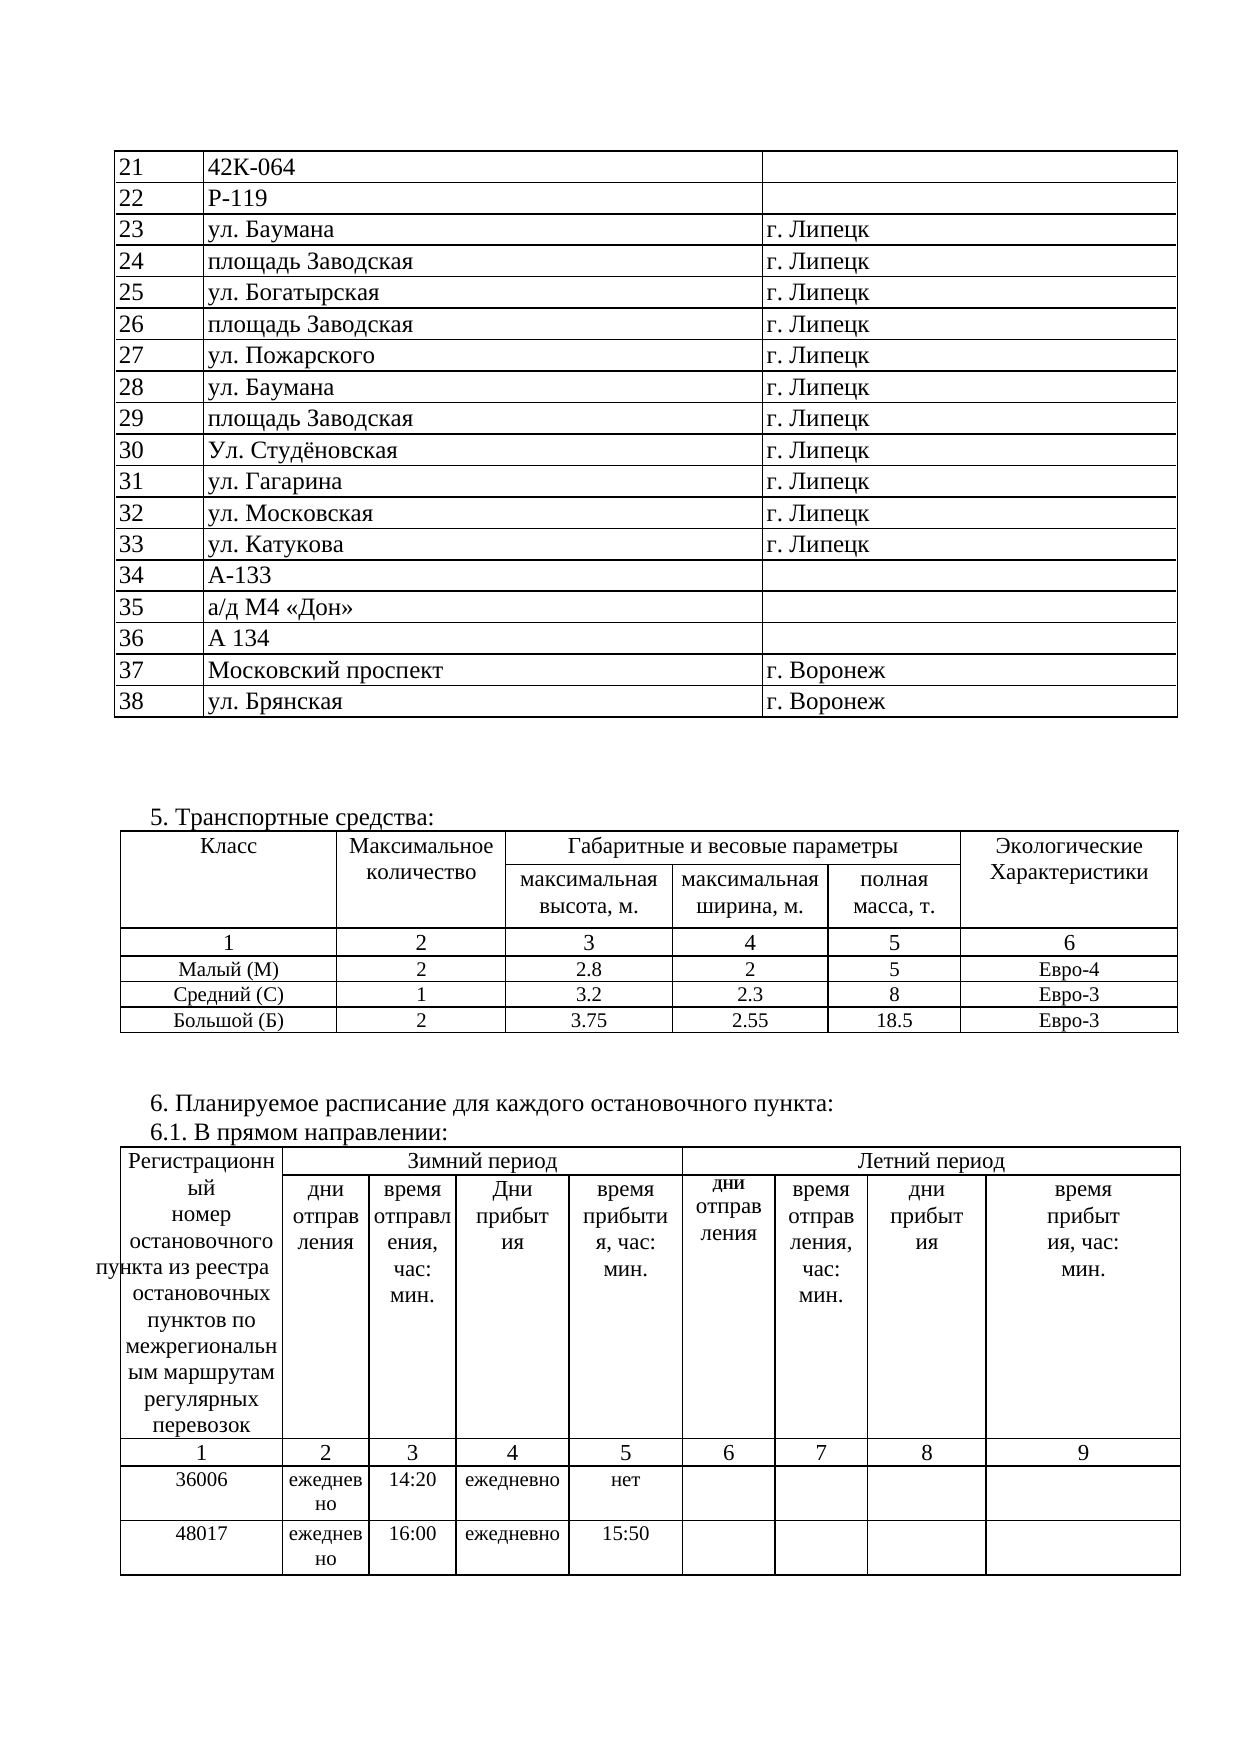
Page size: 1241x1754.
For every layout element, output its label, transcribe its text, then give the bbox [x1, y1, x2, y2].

table_cell 24 [115, 245, 203, 276]
table_cell 5 [829, 929, 960, 955]
table_cell 2.3 [673, 982, 827, 1006]
table_cell 2.8 [506, 957, 672, 981]
table_cell Средний (С) [121, 982, 336, 1006]
table_cell [987, 1467, 1180, 1520]
table_cell 48017 [121, 1521, 282, 1574]
table_cell г. Липецк [763, 339, 1177, 370]
table_cell 1 [337, 982, 505, 1006]
table_cell 33 [115, 529, 203, 559]
table_cell [763, 152, 1177, 181]
table_cell время прибыти я, час: мин. [570, 1176, 682, 1437]
table_header Габаритные и весовые параметры [506, 832, 960, 864]
table_cell ул. Брянская [204, 686, 762, 716]
table_cell 8 [829, 982, 960, 1006]
table_cell 2 [673, 957, 827, 981]
table_cell ДНИ отправ ления [683, 1176, 774, 1437]
table_cell [763, 590, 1177, 622]
table_cell ежедневно [283, 1467, 368, 1520]
table_header Зимний период [283, 1148, 682, 1174]
table_cell ул. Московская [204, 498, 762, 527]
table_cell ежедневно [457, 1521, 568, 1574]
table_cell г. Липецк [763, 528, 1177, 559]
table_cell 3.2 [506, 982, 672, 1006]
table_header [121, 1148, 282, 1437]
table_cell 4 [457, 1439, 568, 1465]
text 6. Планируемое расписание для каждого остановочного пункта: [150, 1088, 1090, 1117]
table_cell г. Воронеж [763, 685, 1177, 716]
table_cell 2 [337, 929, 505, 955]
table_cell [776, 1521, 867, 1574]
table_cell 6 [961, 929, 1177, 955]
table_cell дни отправ ления [283, 1176, 368, 1437]
table_cell г. Липецк [763, 307, 1177, 339]
table_cell 2 [337, 957, 505, 981]
table_cell 3.75 [506, 1008, 672, 1032]
table_cell г. Липецк [763, 465, 1177, 496]
table_cell г. Воронеж [763, 653, 1177, 685]
table_cell время отправл ения, час: мин. [370, 1176, 455, 1437]
table_cell 31 [115, 466, 203, 496]
table_cell [868, 1467, 985, 1520]
table_cell 36006 [121, 1467, 282, 1520]
table_cell г. Липецк [763, 433, 1177, 464]
table_cell Московский проспект [204, 655, 762, 685]
table_cell г. Липецк [763, 370, 1177, 402]
table_cell 38 [115, 686, 203, 716]
table_cell 1 [121, 929, 336, 955]
table_cell Р-119 [204, 183, 762, 213]
table_cell [776, 1467, 867, 1520]
table_cell 2 [337, 1008, 505, 1032]
table_cell 16:00 [370, 1521, 455, 1574]
table_cell г. Липецк [763, 496, 1177, 527]
table_cell дни прибыт ия [868, 1176, 985, 1437]
table_cell нет [570, 1467, 682, 1520]
table_cell г. Липецк [763, 244, 1177, 276]
table_cell площадь Заводская [204, 403, 762, 433]
table_cell 27 [115, 340, 203, 370]
table_cell [763, 622, 1177, 653]
table_cell [683, 1521, 774, 1574]
table_cell [683, 1467, 774, 1520]
text 6.1. В прямом направлении: [150, 1117, 1090, 1146]
table_cell 5 [829, 957, 960, 981]
table_cell ул. Богатырская [204, 277, 762, 307]
table_cell 5 [570, 1439, 682, 1465]
table_cell 7 [776, 1439, 867, 1465]
table_cell Большой (Б) [121, 1008, 336, 1032]
table_cell ул. Гагарина [204, 466, 762, 496]
table_cell г. Липецк [763, 213, 1177, 244]
table_cell 25 [115, 277, 203, 307]
table_cell Дни прибыт ия [457, 1176, 568, 1437]
table_cell ул. Катукова [204, 529, 762, 559]
table_header Летний период [683, 1148, 1180, 1174]
table_cell 3 [506, 929, 672, 955]
table_cell площадь Заводская [204, 309, 762, 339]
table_cell ул. Баумана [204, 215, 762, 244]
table_cell г. Липецк [763, 402, 1177, 433]
table_cell 35 [115, 591, 203, 622]
table_cell 21 [115, 152, 203, 181]
table_cell г. Липецк [763, 276, 1177, 307]
table_cell Евро-4 [961, 957, 1177, 981]
table_cell 29 [115, 403, 203, 433]
table_cell 1 [121, 1439, 282, 1465]
table_cell 23 [115, 214, 203, 244]
table_cell а/д М4 «Дон» [204, 592, 762, 622]
table_header Экологические Характеристики [961, 832, 1177, 927]
table_cell площадь Заводская [204, 246, 762, 276]
table_cell 30 [115, 434, 203, 464]
table_header Класс [121, 832, 336, 927]
table_cell 37 [115, 654, 203, 685]
table_cell А 134 [204, 623, 762, 653]
table_cell А-133 [204, 561, 762, 590]
table_cell время отправ ления, час: мин. [776, 1176, 867, 1437]
table_cell 9 [987, 1439, 1180, 1465]
table_cell 28 [115, 371, 203, 402]
table_cell максимальная ширина, м. [673, 865, 827, 927]
table_cell 8 [868, 1439, 985, 1465]
table_cell время прибыт ия, час: мин. [987, 1176, 1180, 1437]
table_cell ул. Пожарского [204, 340, 762, 370]
table_cell 22 [115, 183, 203, 213]
table_cell 4 [673, 929, 827, 955]
table_cell [868, 1521, 985, 1574]
table_header Максимальное количество [337, 832, 505, 927]
table_cell 34 [115, 560, 203, 590]
table_cell 14:20 [370, 1467, 455, 1520]
table_cell 42К-064 [204, 152, 762, 181]
table_cell 3 [370, 1439, 455, 1465]
table_cell 2.55 [673, 1008, 827, 1032]
table_cell [763, 181, 1177, 213]
table_cell Евро-3 [961, 1008, 1177, 1032]
table_cell Евро-3 [961, 982, 1177, 1006]
table_cell 15:50 [570, 1521, 682, 1574]
table_cell полная масса, т. [829, 865, 960, 927]
table_cell 36 [115, 623, 203, 653]
table_cell максимальная высота, м. [506, 865, 672, 927]
table_cell ежедневно [283, 1521, 368, 1574]
table_cell ежедневно [457, 1467, 568, 1520]
table_cell 18.5 [829, 1008, 960, 1032]
table_cell Ул. Студёновская [204, 435, 762, 464]
table_cell 32 [115, 497, 203, 527]
table_cell 6 [683, 1439, 774, 1465]
text 5. Транспортные средства: [150, 802, 1090, 830]
table_cell 2 [283, 1439, 368, 1465]
table_cell ул. Баумана [204, 372, 762, 402]
table_cell [763, 559, 1177, 590]
table_cell 26 [115, 308, 203, 339]
table_cell [987, 1521, 1180, 1574]
table_cell Малый (М) [121, 957, 336, 981]
